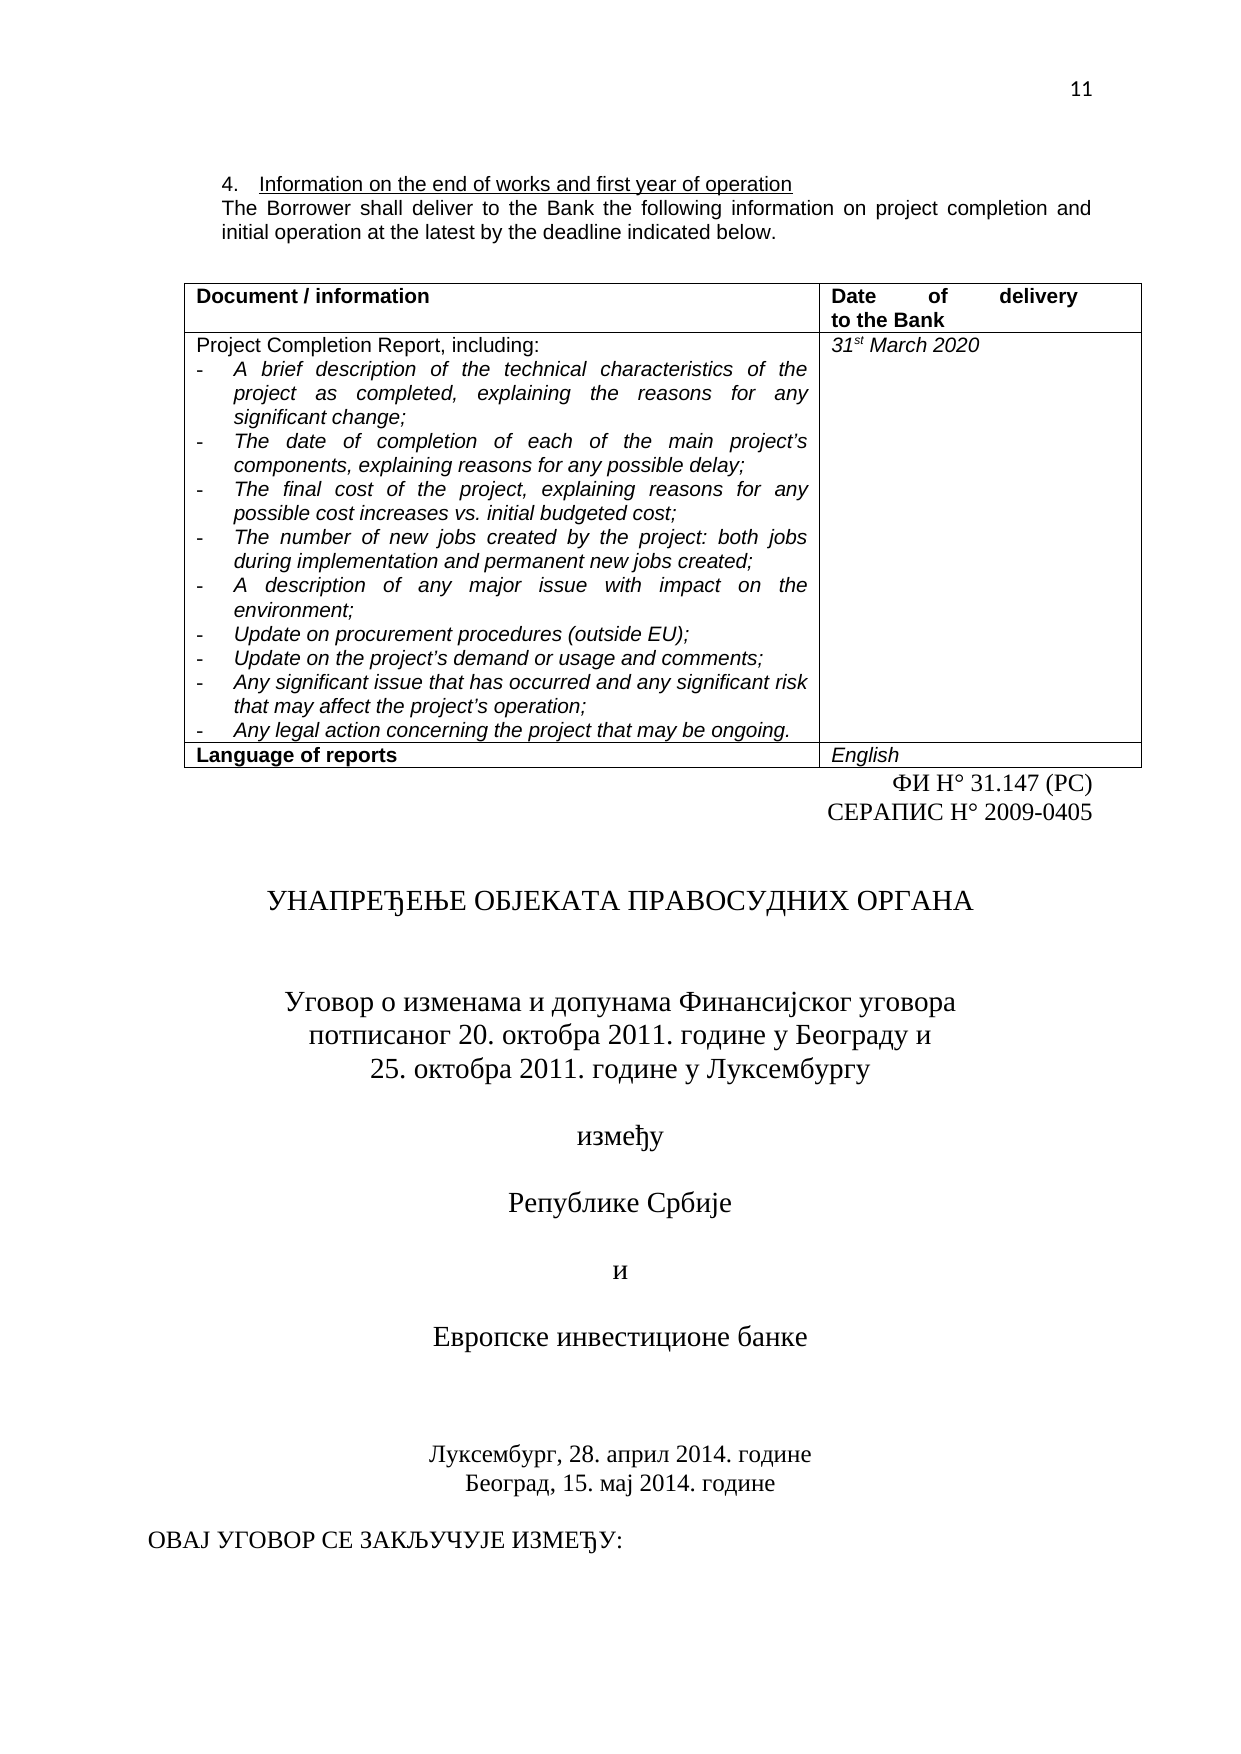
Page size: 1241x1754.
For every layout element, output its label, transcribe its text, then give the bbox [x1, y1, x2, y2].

table_cell Language of reports [185, 743, 819, 767]
text ФИ Н° 31.147 (РС) [148, 373, 1093, 797]
text Европске инвестиционе банке [148, 1319, 1093, 1353]
text Београд, 15. мај 2014. године [148, 1468, 1093, 1496]
text и [148, 1252, 1093, 1286]
text Уговор о изменама и допунама Финансијског уговора [148, 984, 1093, 1017]
text Луксембург, 28. април 2014. године [148, 1439, 1093, 1468]
list Information on the end of works and first year of operation [221, 172, 1093, 196]
text The Borrower shall deliver to the Bank the following information on project completion and initial operation at the latest by the deadline indicated below. [221, 196, 1093, 243]
table_cell 31st March 2020 [820, 333, 1141, 742]
table_header Date of delivery to the Bank [820, 284, 1141, 332]
table_header Document / information [185, 284, 819, 332]
text 25. октобра 2011. године у Луксембургу [148, 1051, 1093, 1084]
text УНАПРЕЂЕЊЕ ОБЈЕКАТА ПРАВОСУДНИХ ОРГАНА [148, 883, 1093, 917]
text између [148, 1118, 1093, 1151]
table_cell Project Completion Report, including: A brief description of the technical characteristics of the project as completed, explaining the reasons for any significant change; The date of completion of each of the main project’s components, explaining reasons for any possible delay; The final cost of the project, explaining reasons for any possible cost increases vs. initial budgeted cost; The number of new jobs created by the project: both jobs during implementation and permanent new jobs created; A description of any major issue with impact on the environment; Update on procurement procedures (outside EU); Update on the project’s demand or usage and comments; Any significant issue that has occurred and any significant risk that may affect the project’s operation; Any legal action concerning the project that may be ongoing. [185, 333, 819, 742]
table_cell English [820, 743, 1141, 767]
text ОВАЈ УГОВОР СЕ ЗАКЉУЧУЈЕ ИЗМЕЂУ: [148, 1525, 1093, 1554]
text СЕРАПИС Н° 2009-0405 [148, 797, 1093, 826]
text потписаног 20. oктобра 2011. године у Београду и [148, 1017, 1093, 1051]
text Републике Србије [148, 1185, 1093, 1218]
